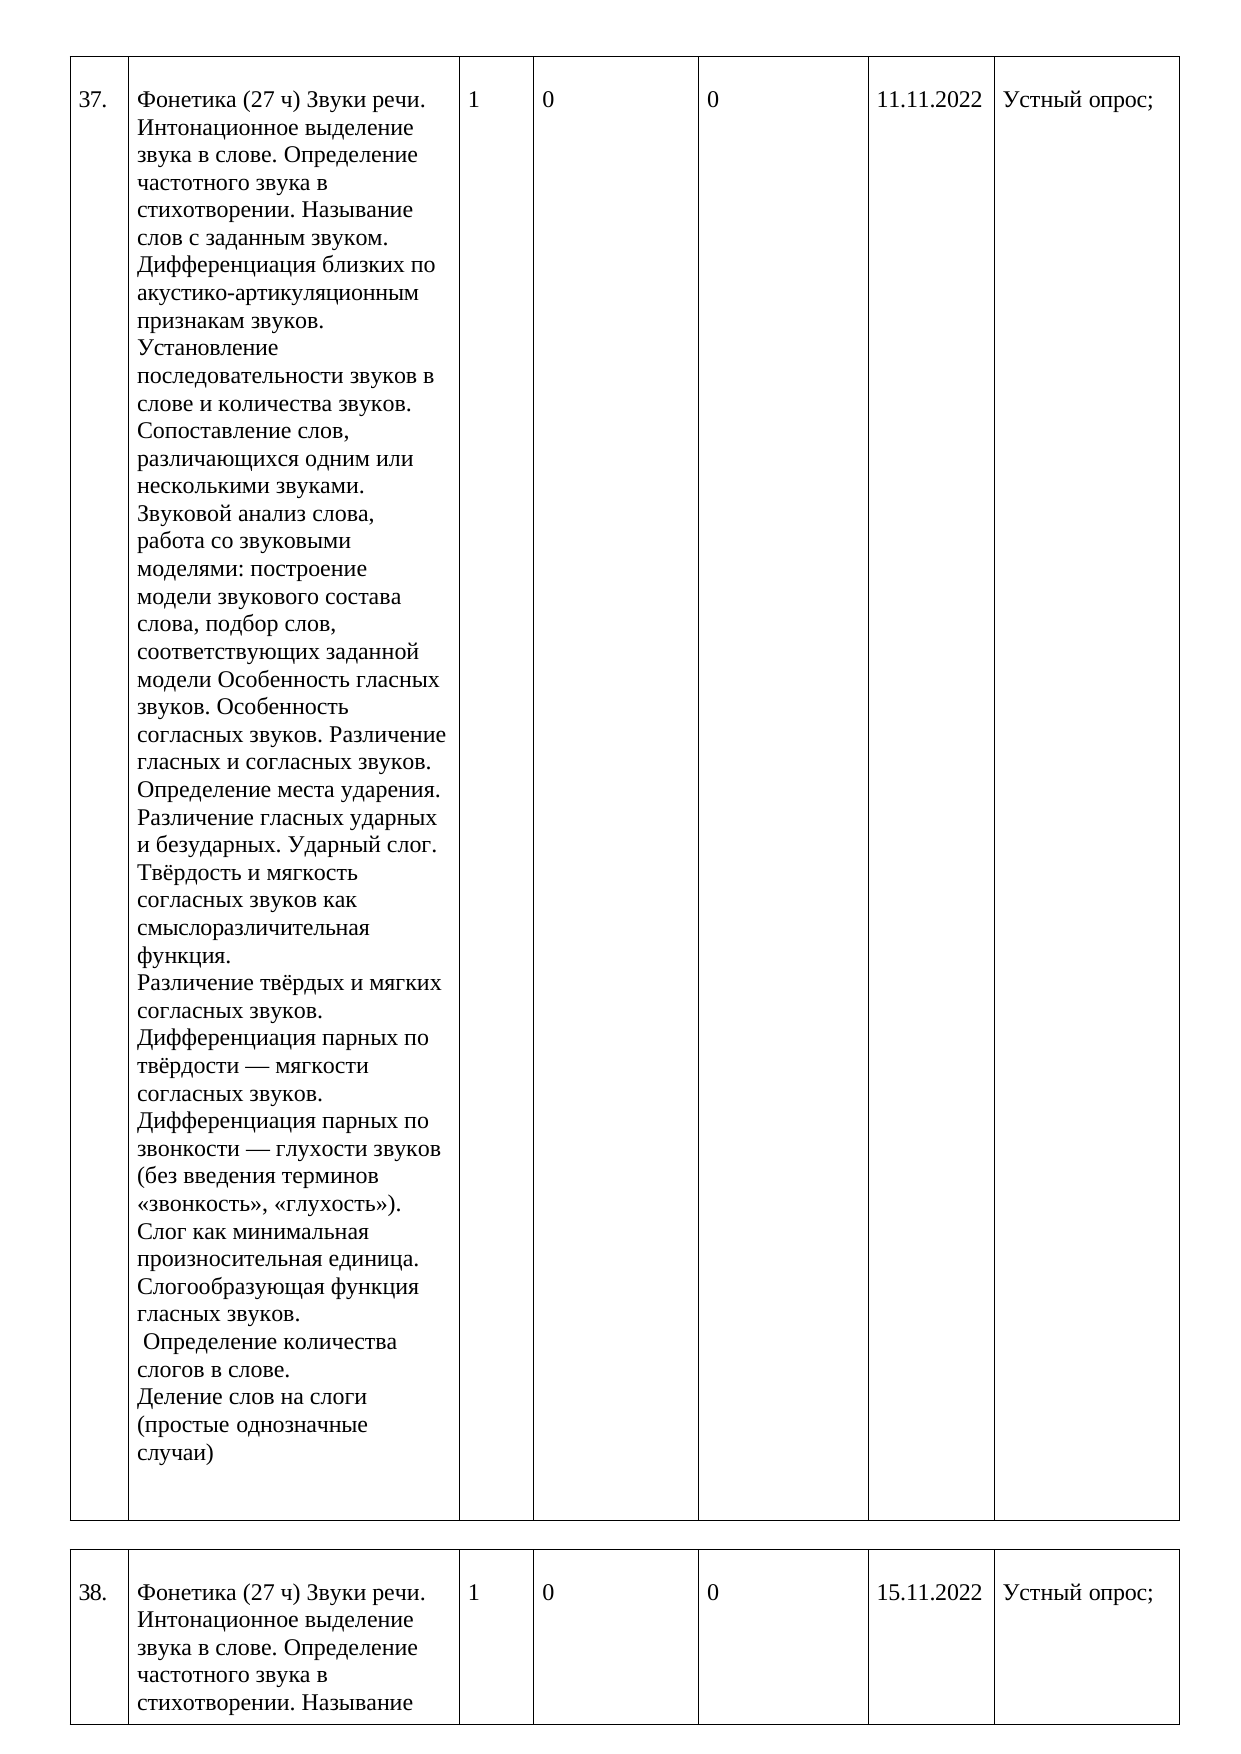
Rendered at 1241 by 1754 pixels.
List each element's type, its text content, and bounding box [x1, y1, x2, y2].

table_header 0 [699, 57, 868, 1520]
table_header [129, 1550, 459, 1724]
table_header 0 [534, 1550, 698, 1724]
table_header 11.11.2022 [869, 57, 994, 1520]
table_header 1 [460, 57, 533, 1520]
table_header 0 [699, 1550, 868, 1724]
table_header 0 [534, 57, 698, 1520]
table_header 38. [71, 1550, 128, 1724]
table_header Устный опрос; [995, 57, 1179, 1520]
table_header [129, 57, 459, 1520]
table_header 1 [460, 1550, 533, 1724]
table_header Устный опрос; [995, 1550, 1179, 1724]
table_header 15.11.2022 [869, 1550, 994, 1724]
table_header 37. [71, 57, 128, 1520]
